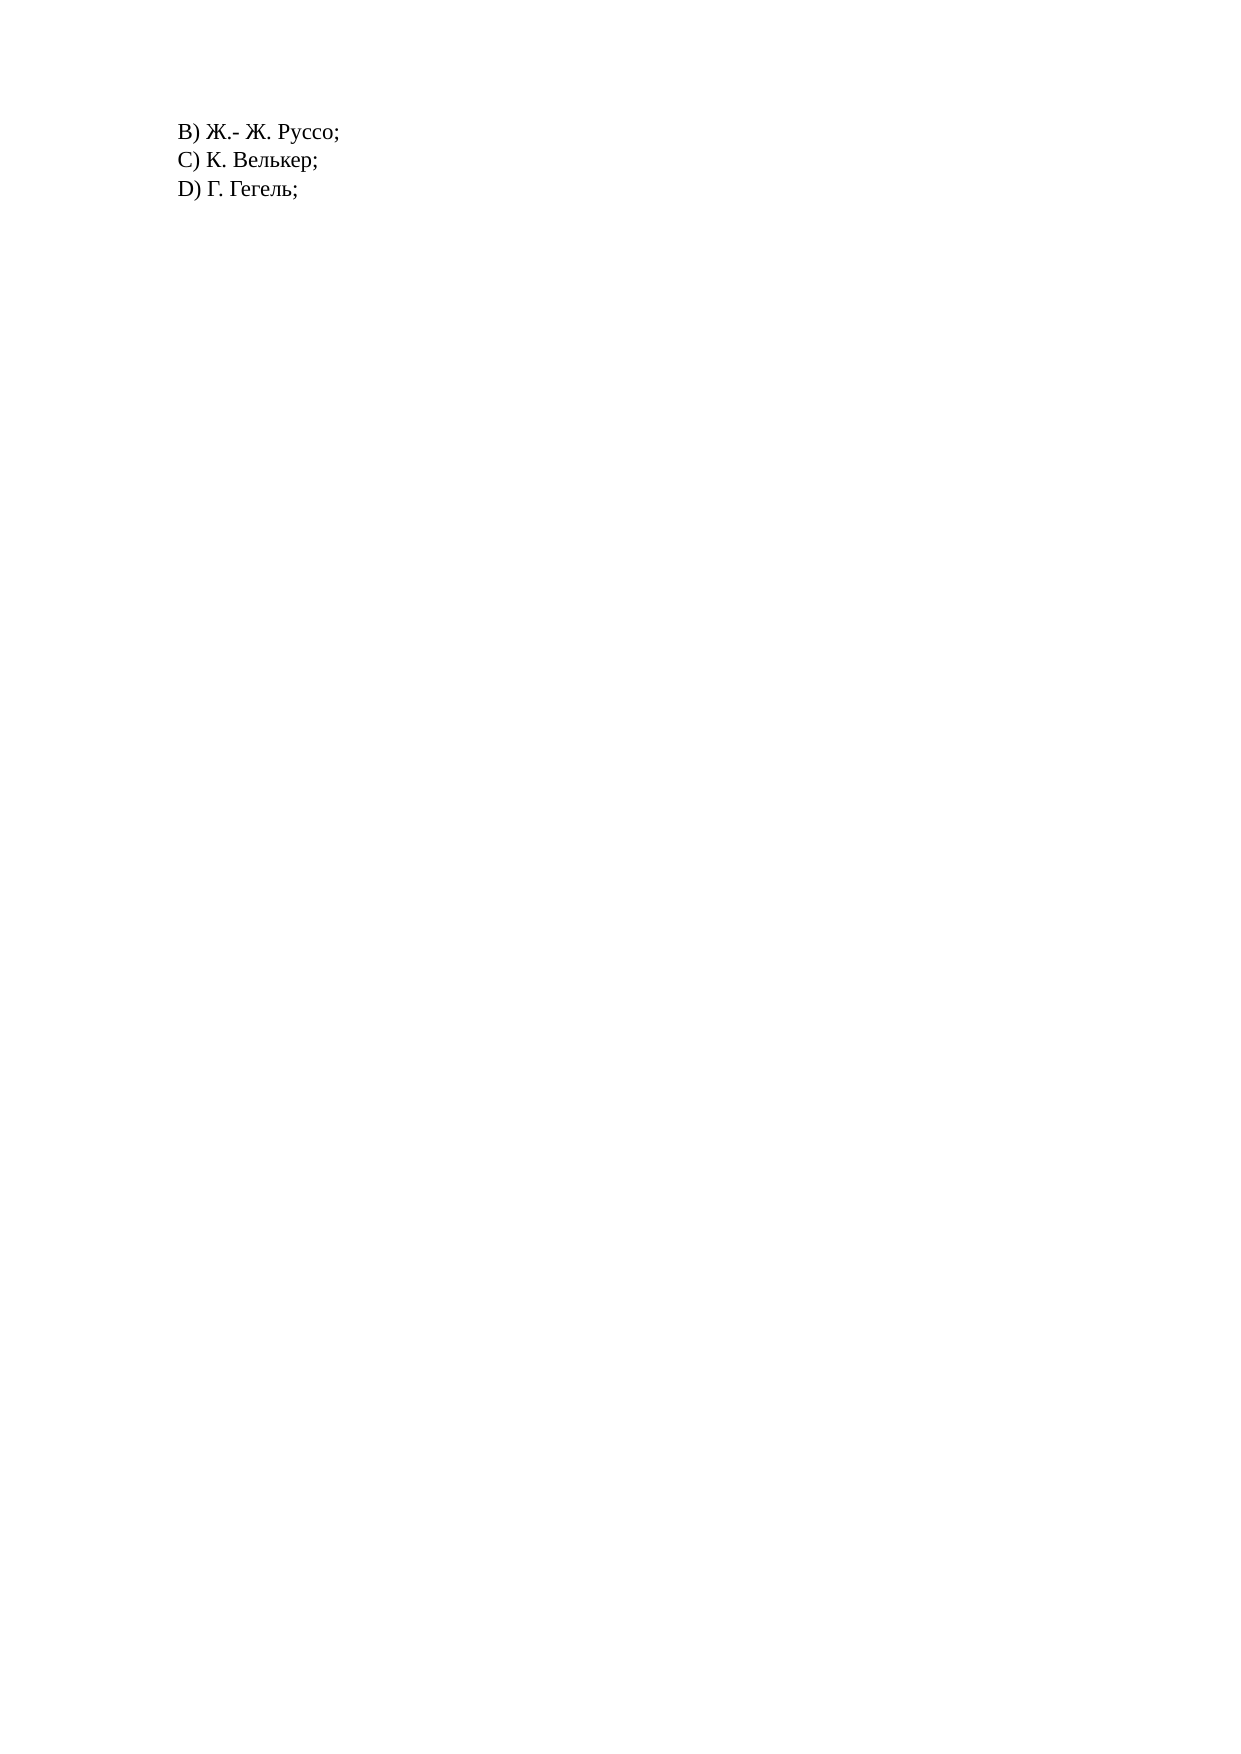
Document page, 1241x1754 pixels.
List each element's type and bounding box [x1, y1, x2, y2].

text [177, 118, 1152, 201]
